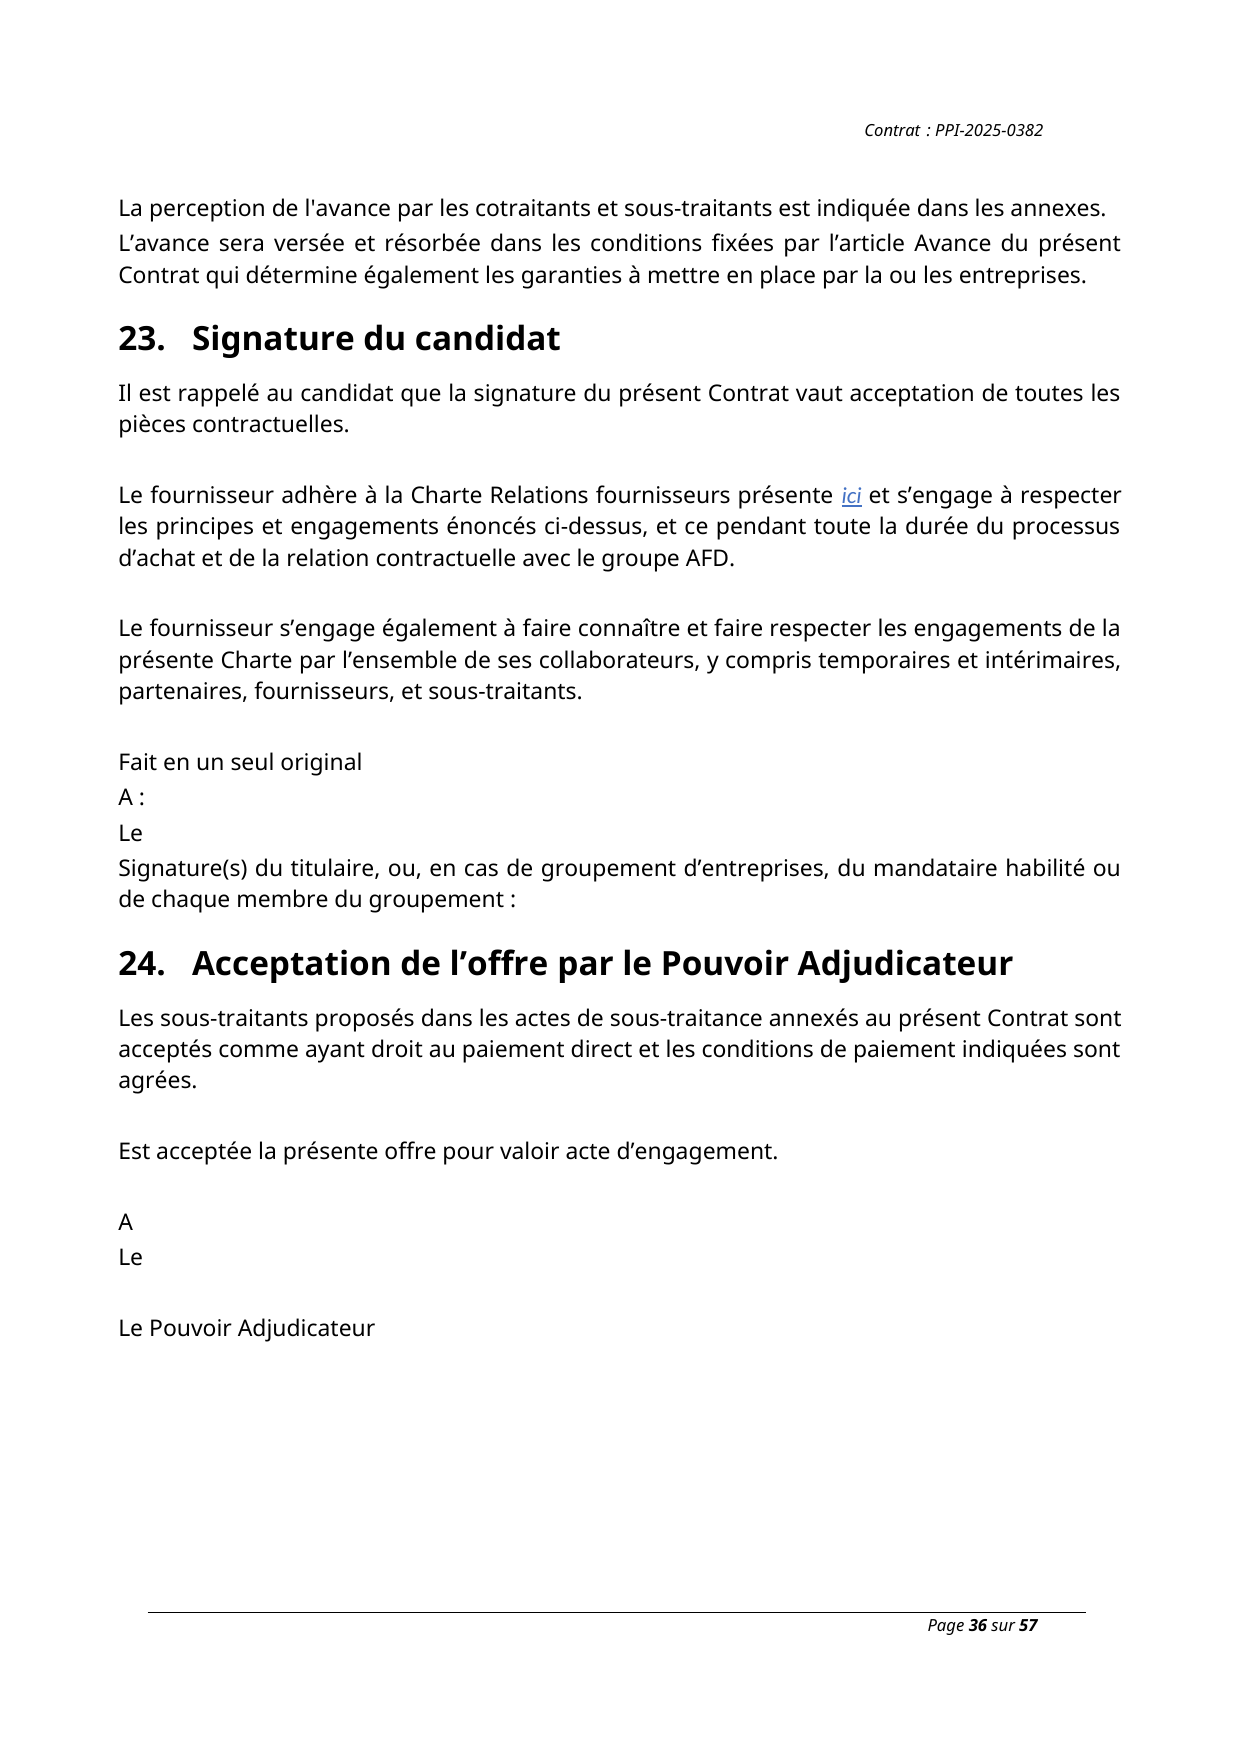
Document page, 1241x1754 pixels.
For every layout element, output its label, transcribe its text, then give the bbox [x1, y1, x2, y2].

text Le Pouvoir Adjudicateur [118, 1312, 1122, 1343]
text Le fournisseur adhère à la Charte Relations fournisseurs présente ici et s’engage à respecter les principes et engagements énoncés ci-dessus, et ce pendant toute la durée du processus d’achat et de la relation contractuelle avec le groupe AFD. [118, 479, 1122, 573]
text A : [118, 781, 1122, 812]
text Les sous-traitants proposés dans les actes de sous-traitance annexés au présent Contrat sont acceptés comme ayant droit au paiement direct et les conditions de paiement indiquées sont agrées. [118, 1002, 1122, 1095]
text L’avance sera versée et résorbée dans les conditions fixées par l’article Avance du présent Contrat qui détermine également les garanties à mettre en place par la ou les entreprises. [118, 227, 1122, 290]
text Est acceptée la présente offre pour valoir acte d’engagement. [118, 1135, 1122, 1166]
text Le [118, 817, 1122, 848]
text Le [118, 1241, 1122, 1272]
text A [118, 1206, 1122, 1237]
text Fait en un seul original [118, 746, 1122, 777]
text Il est rappelé au candidat que la signature du présent Contrat vaut acceptation de toutes les pièces contractuelles. [118, 377, 1122, 439]
text Acceptation de l’offre par le Pouvoir Adjudicateur [118, 939, 1122, 985]
text Signature(s) du titulaire, ou, en cas de groupement d’entreprises, du mandataire habilité ou de chaque membre du groupement : [118, 852, 1122, 914]
text La perception de l'avance par les cotraitants et sous-traitants est indiquée dans les annexes. [118, 192, 1122, 223]
text Signature du candidat [118, 315, 1122, 360]
text Le fournisseur s’engage également à faire connaître et faire respecter les engagements de la présente Charte par l’ensemble de ses collaborateurs, y compris temporaires et intérimaires, partenaires, fournisseurs, et sous-traitants. [118, 612, 1122, 706]
